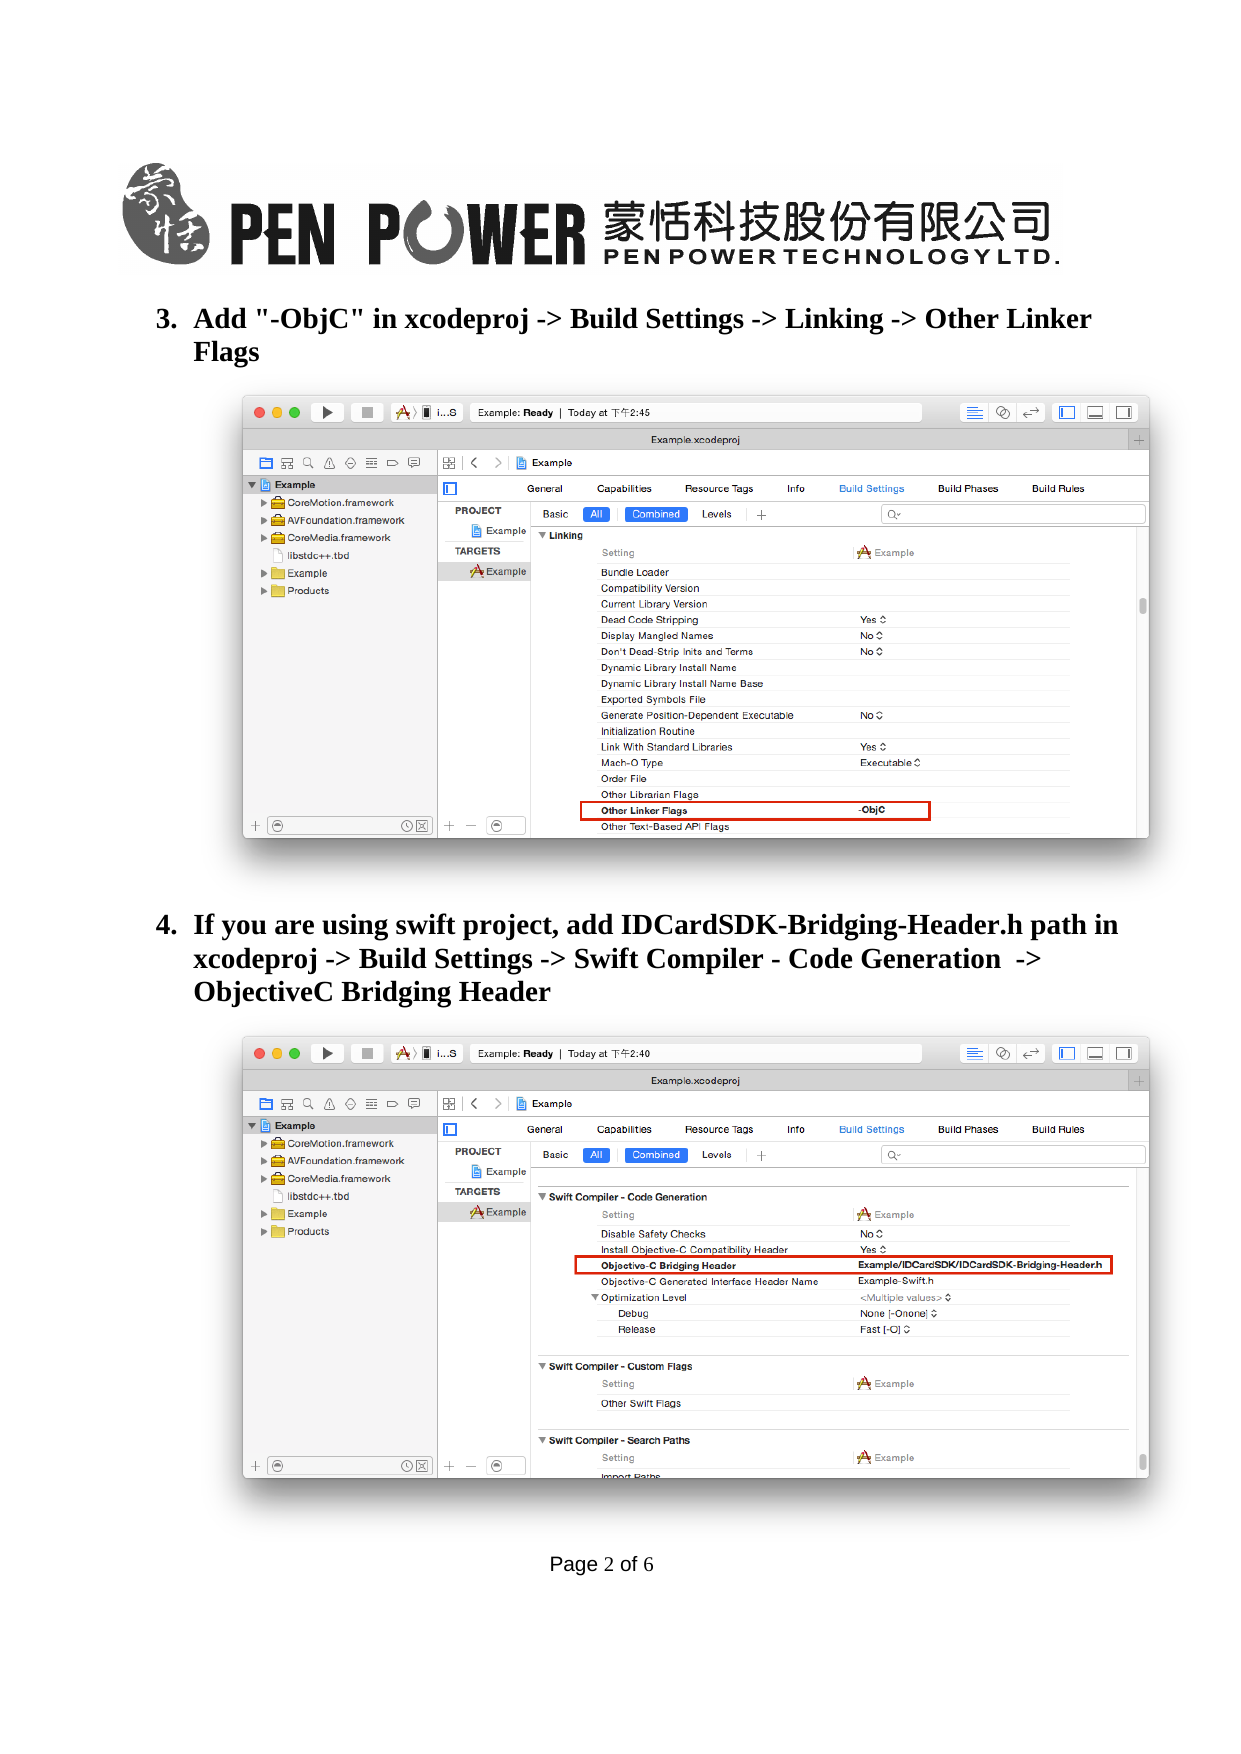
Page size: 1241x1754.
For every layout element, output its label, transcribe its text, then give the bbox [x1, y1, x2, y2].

picture [118, 163, 1063, 275]
picture [193, 1008, 1198, 1548]
picture [193, 367, 1198, 908]
